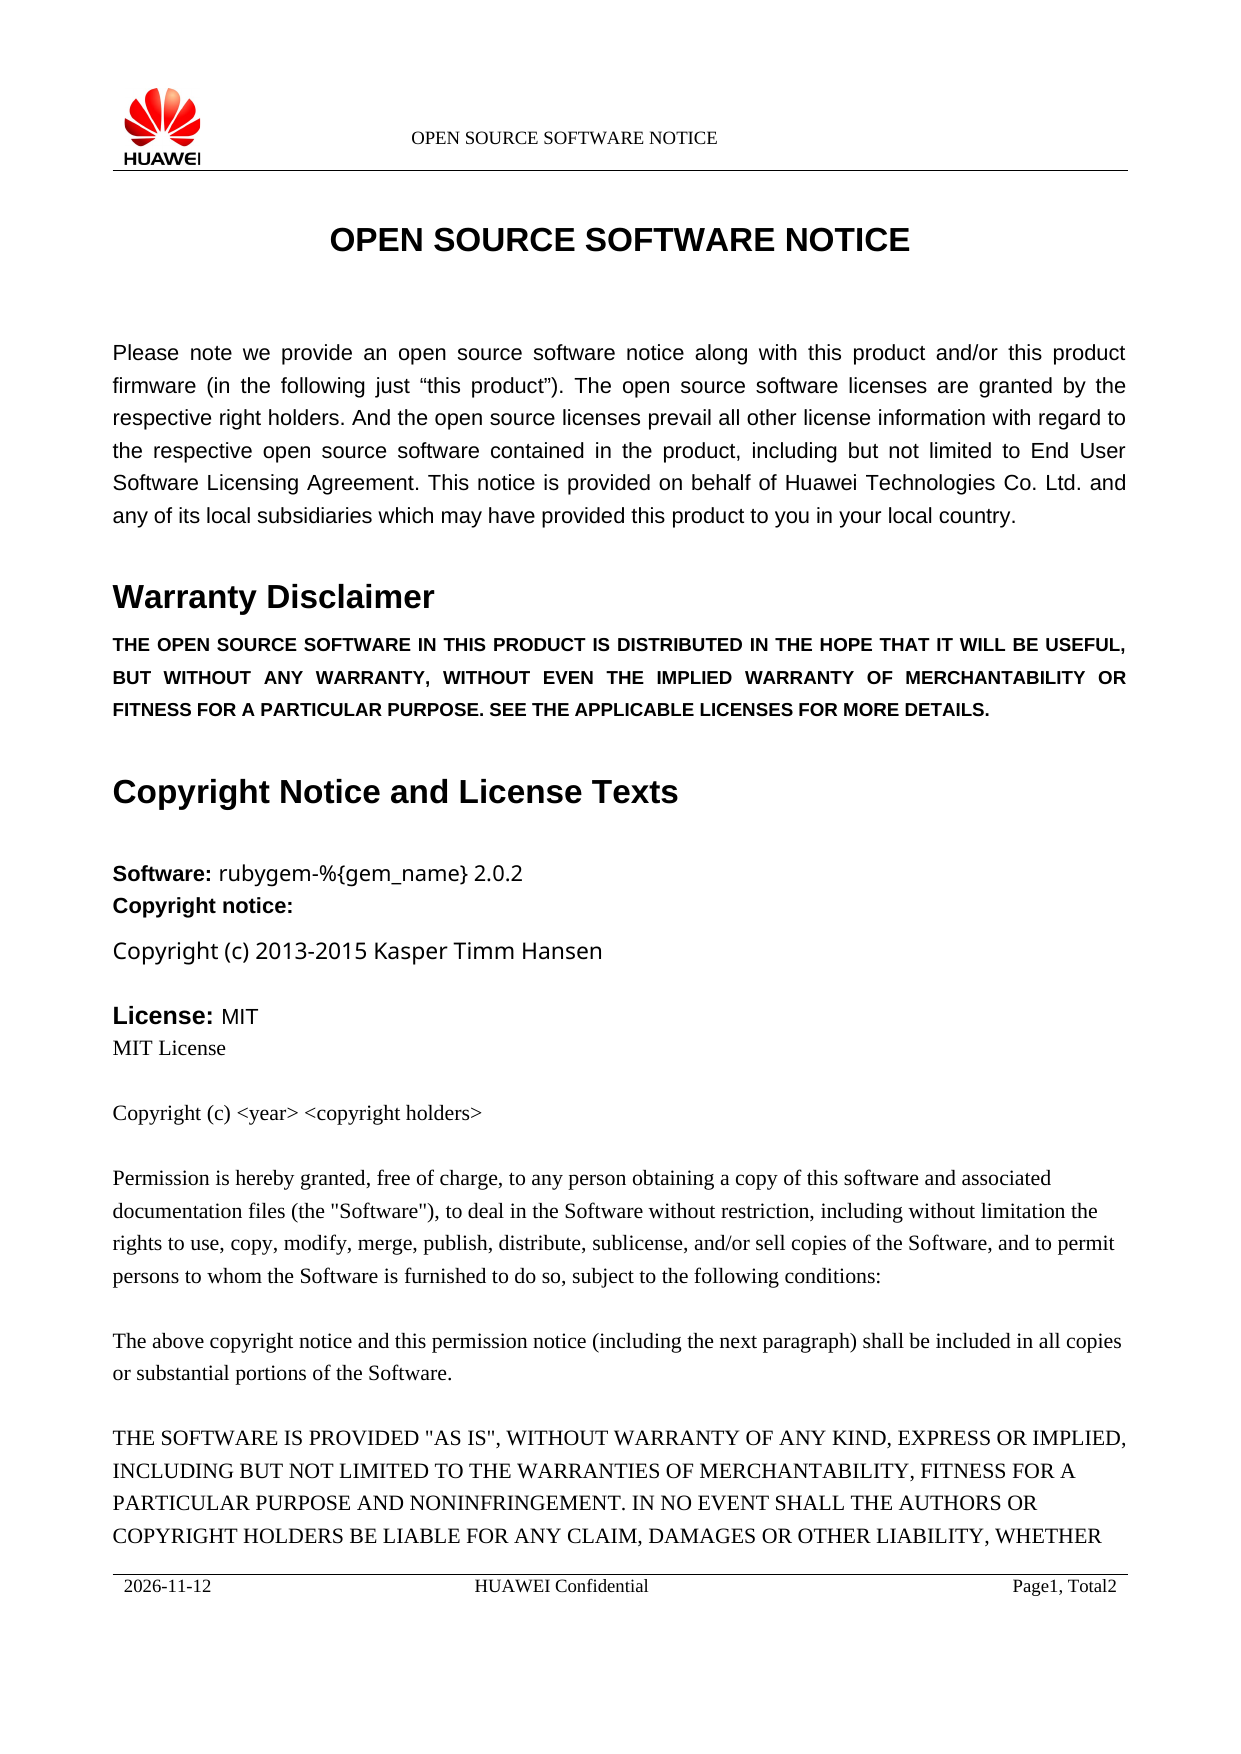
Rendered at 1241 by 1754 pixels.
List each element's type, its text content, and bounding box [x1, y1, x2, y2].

picture [124, 88, 201, 165]
text OPEN SOURCE SOFTWARE NOTICE [112, 206, 1128, 271]
text Copyright Notice and License Texts [112, 759, 1128, 824]
text Warranty Disclaimer [112, 564, 1128, 629]
text License: MIT [112, 999, 1128, 1031]
text Copyright (c) 2013-2015 Kasper Timm Hansen [112, 934, 1128, 999]
text Please note we provide an open source software notice along with this product and/or this product firmware (in the following just “this product”). The open source software licenses are granted by the respective right holders. And the open source licenses prevail all other license information with regard to the respective open source software contained in the product, including but not limited to End User Software Licensing Agreement. This notice is provided on behalf of Huawei Technologies Co. Ltd. and any of its local subsidiaries which may have provided this product to you in your local country. [112, 336, 1128, 531]
text The open source software in this product is distributed in the hope that it will be useful, but WITHOUT ANY WARRANTY, without even the implied warranty of MERCHANTABILITY or FITNESS FOR A PARTICULAR PURPOSE. See the applicable licenses for more details. [112, 629, 1128, 726]
title Software: rubygem-%{gem_name} 2.0.2 [112, 856, 1128, 889]
text Copyright notice: [112, 889, 1128, 921]
